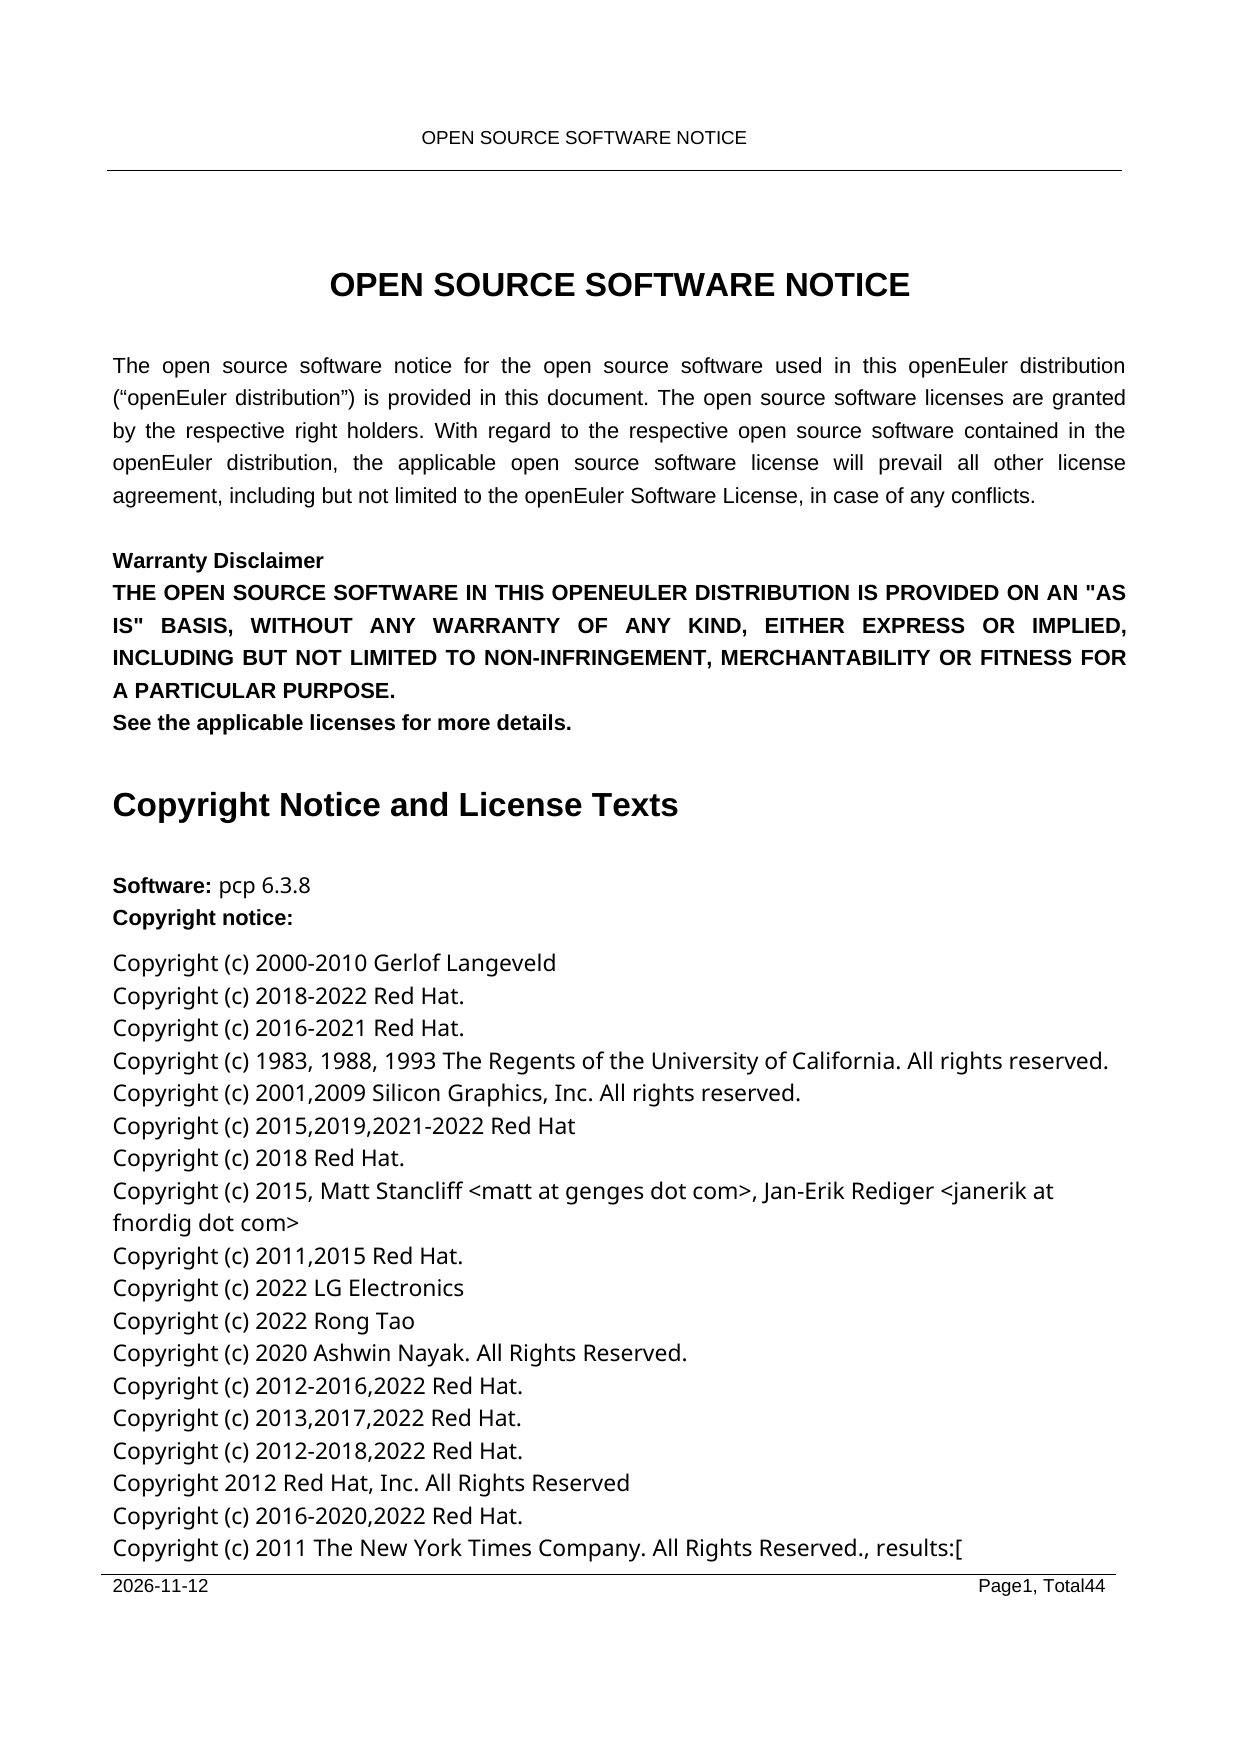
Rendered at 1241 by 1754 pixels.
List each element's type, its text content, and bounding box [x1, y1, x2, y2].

text Copyright notice: [112, 901, 1128, 934]
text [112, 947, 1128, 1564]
text THE OPEN SOURCE SOFTWARE IN THIS OPENEULER DISTRIBUTION IS PROVIDED ON AN "AS IS" BASIS, WITHOUT ANY WARRANTY OF ANY KIND, EITHER EXPRESS OR IMPLIED, INCLUDING BUT NOT LIMITED TO NON-INFRINGEMENT, MERCHANTABILITY OR FITNESS FOR A PARTICULAR PURPOSE. See the applicable licenses for more details. [112, 576, 1128, 739]
text Copyright Notice and License Texts [112, 771, 1128, 836]
text The open source software notice for the open source software used in this openEuler distribution (“openEuler distribution”) is provided in this document. The open source software licenses are granted by the respective right holders. With regard to the respective open source software contained in the openEuler distribution, the applicable open source software license will prevail all other license agreement, including but not limited to the openEuler Software License, in case of any conflicts. [112, 349, 1128, 511]
title Software: pcp 6.3.8 [112, 869, 1128, 901]
text OPEN SOURCE SOFTWARE NOTICE [112, 251, 1128, 316]
text Warranty Disclaimer [112, 544, 1128, 576]
